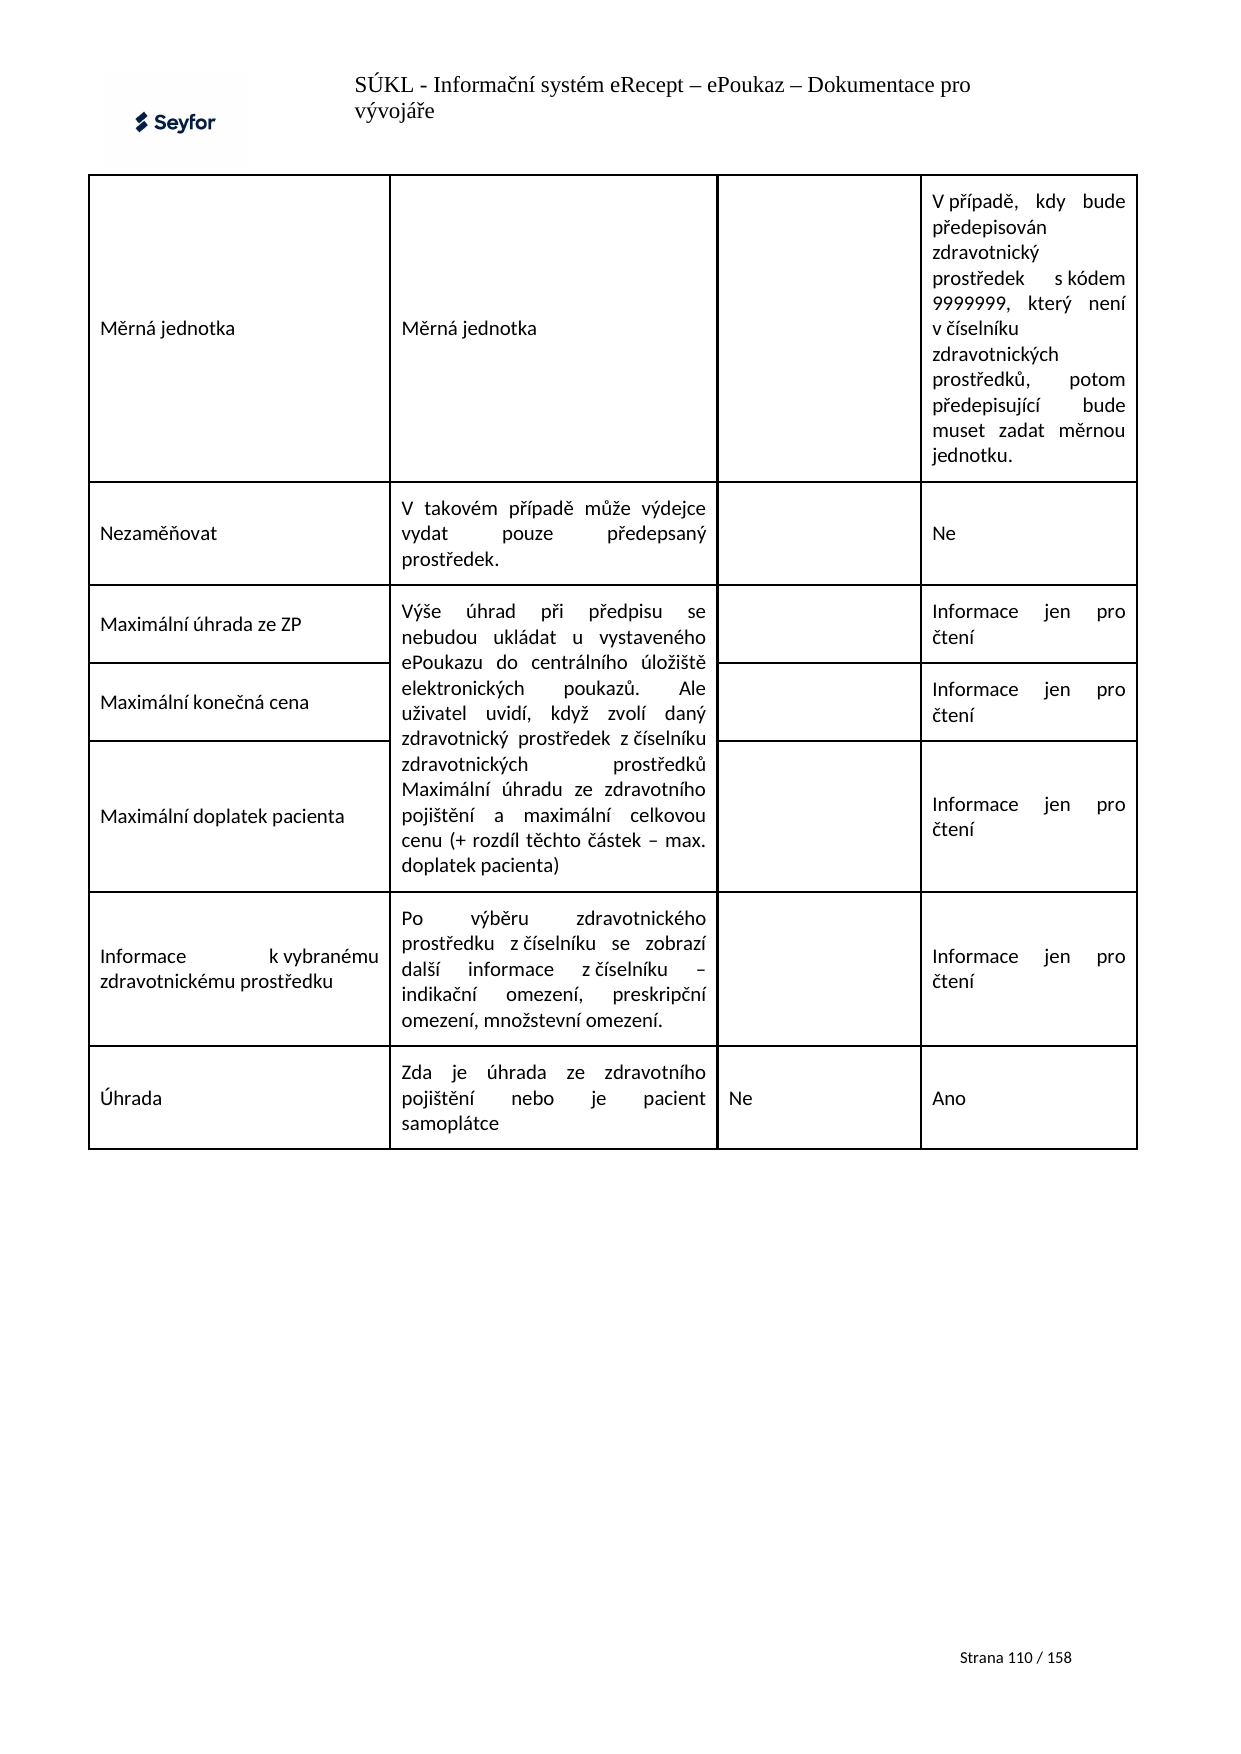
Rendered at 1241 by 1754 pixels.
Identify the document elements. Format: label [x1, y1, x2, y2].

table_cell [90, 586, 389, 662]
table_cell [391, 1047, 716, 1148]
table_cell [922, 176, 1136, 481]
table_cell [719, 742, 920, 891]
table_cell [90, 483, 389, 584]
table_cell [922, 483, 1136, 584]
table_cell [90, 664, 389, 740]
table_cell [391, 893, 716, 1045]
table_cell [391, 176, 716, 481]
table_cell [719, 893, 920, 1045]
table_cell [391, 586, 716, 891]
picture [102, 70, 249, 174]
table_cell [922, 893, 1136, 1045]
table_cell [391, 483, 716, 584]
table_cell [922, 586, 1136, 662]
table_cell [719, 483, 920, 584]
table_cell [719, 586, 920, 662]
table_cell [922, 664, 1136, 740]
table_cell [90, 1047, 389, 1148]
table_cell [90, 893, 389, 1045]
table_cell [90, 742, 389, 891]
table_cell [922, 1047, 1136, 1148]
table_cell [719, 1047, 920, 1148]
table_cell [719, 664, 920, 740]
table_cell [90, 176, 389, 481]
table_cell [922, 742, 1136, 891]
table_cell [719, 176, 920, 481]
